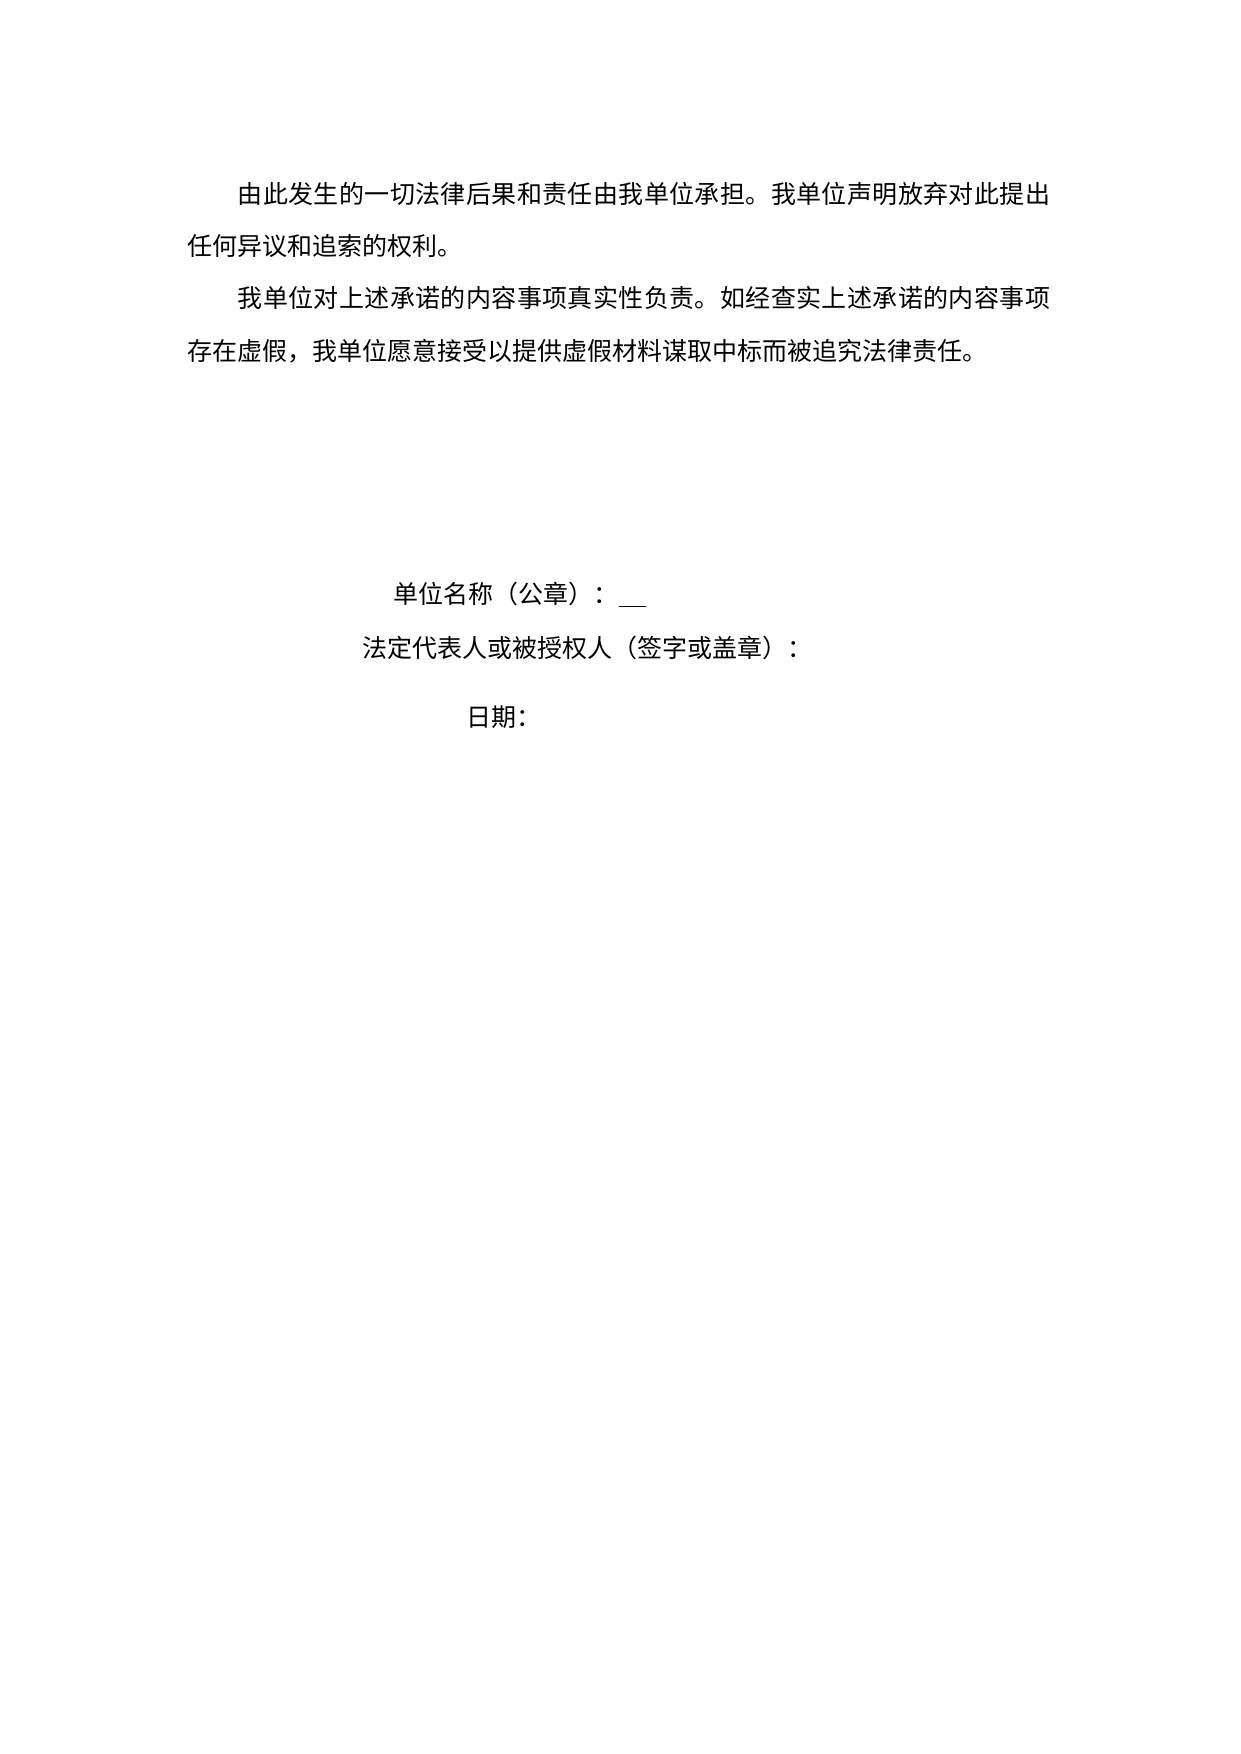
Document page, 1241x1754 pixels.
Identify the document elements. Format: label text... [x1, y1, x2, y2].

list 由此发生的一切法律后果和责任由我单位承担。我单位声明放弃对此提出任何异议和追索的权利。 [187, 162, 1053, 266]
list 我单位对上述承诺的内容事项真实性负责。如经查实上述承诺的内容事项存在虚假，我单位愿意接受以提供虚假材料谋取中标而被追究法律责任。 [187, 266, 1053, 370]
text 日期： [187, 683, 1053, 748]
list 法定代表人或被授权人（签字或盖章）： [187, 629, 1053, 665]
list 单位名称（公章）： [187, 574, 1053, 611]
